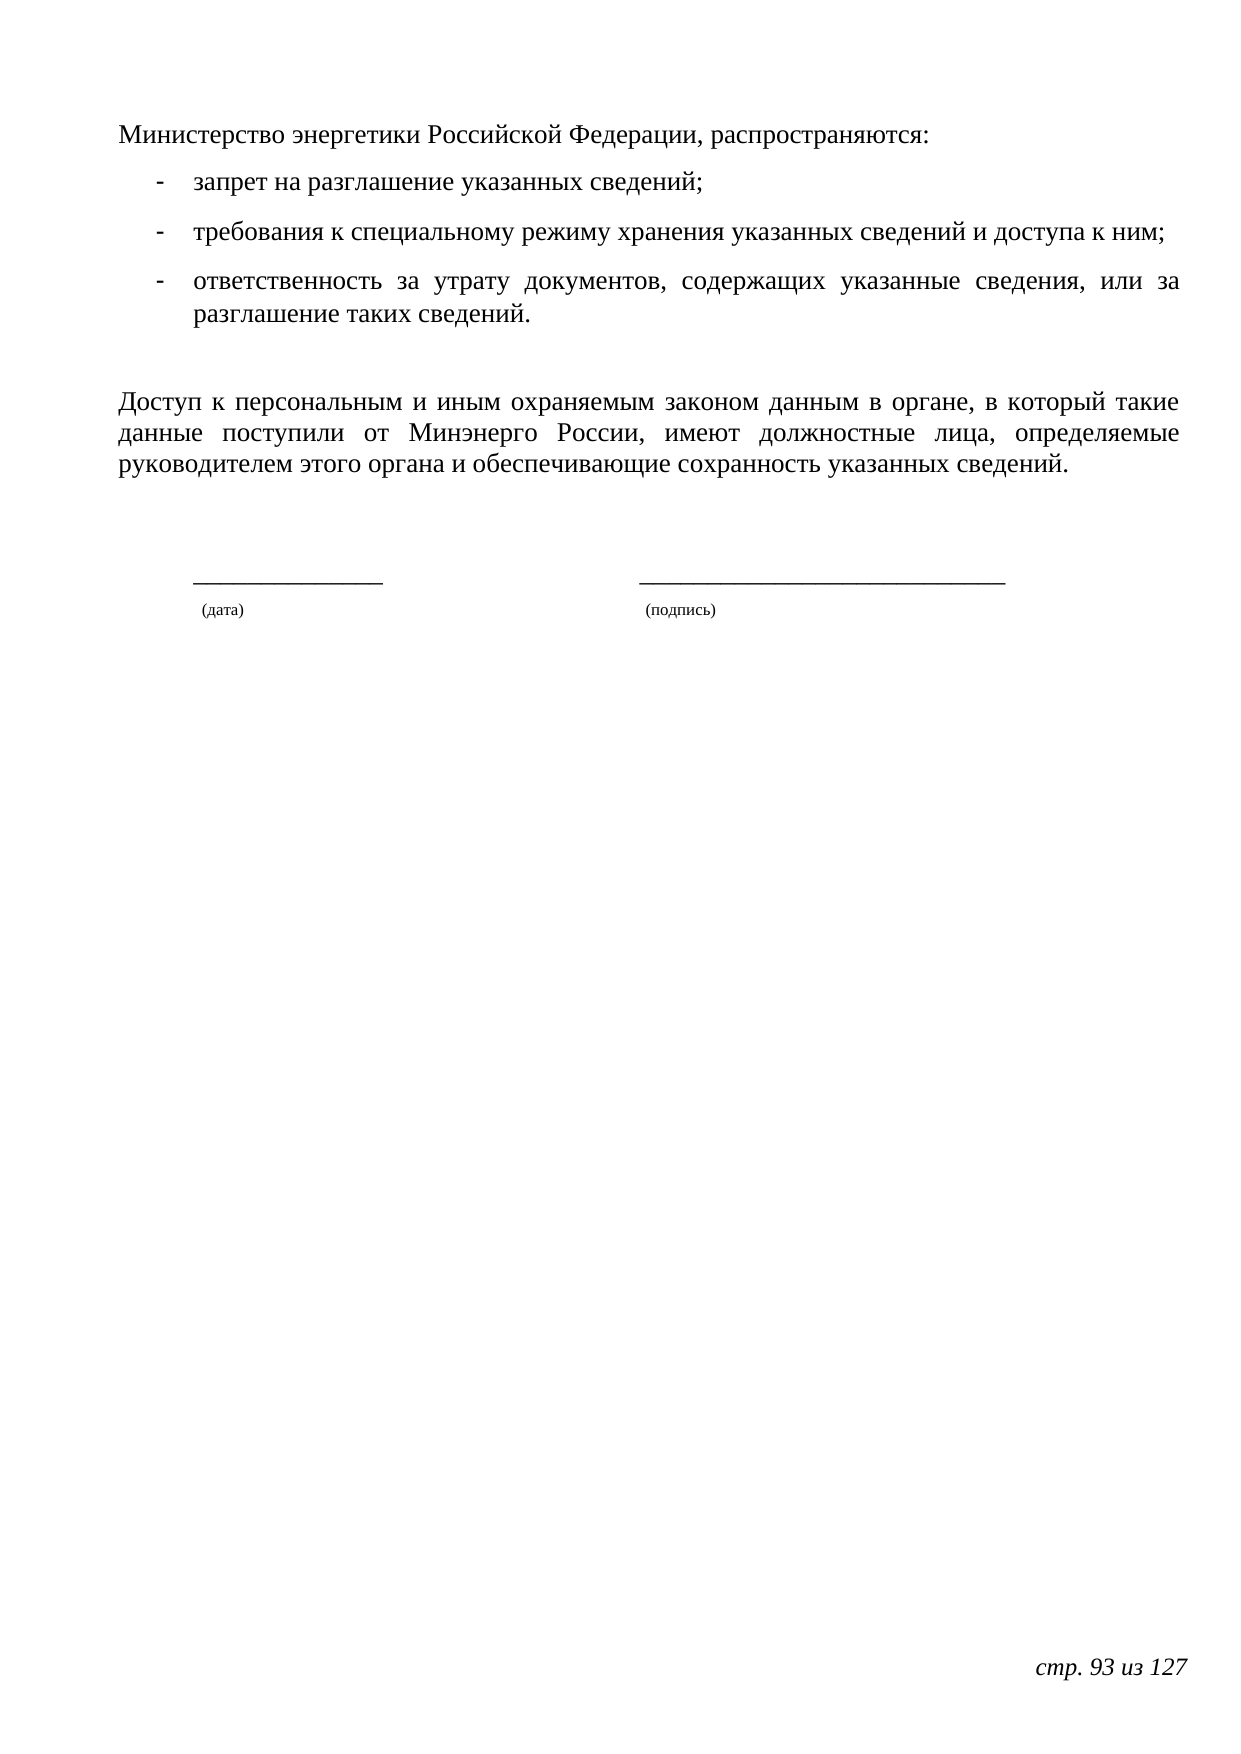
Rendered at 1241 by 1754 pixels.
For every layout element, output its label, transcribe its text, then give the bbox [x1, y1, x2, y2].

text (дата) (подпись) [134, 599, 1181, 633]
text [118, 118, 1181, 149]
list ответственность за утрату документов, содержащих указанные сведения, или за разглашение таких сведений. [156, 261, 1181, 328]
list запрет на разглашение указанных сведений; [156, 162, 1181, 199]
text Доступ к персональным и иным охраняемым законом данным в органе, в который такие данные поступили от Минэнерго России, имеют должностные лица, определяемые руководителем этого органа и обеспечивающие сохранность указанных сведений. [118, 385, 1181, 478]
text ______________ ___________________________ [193, 556, 1181, 587]
list требования к специальному режиму хранения указанных сведений и доступа к ним; [156, 211, 1181, 248]
